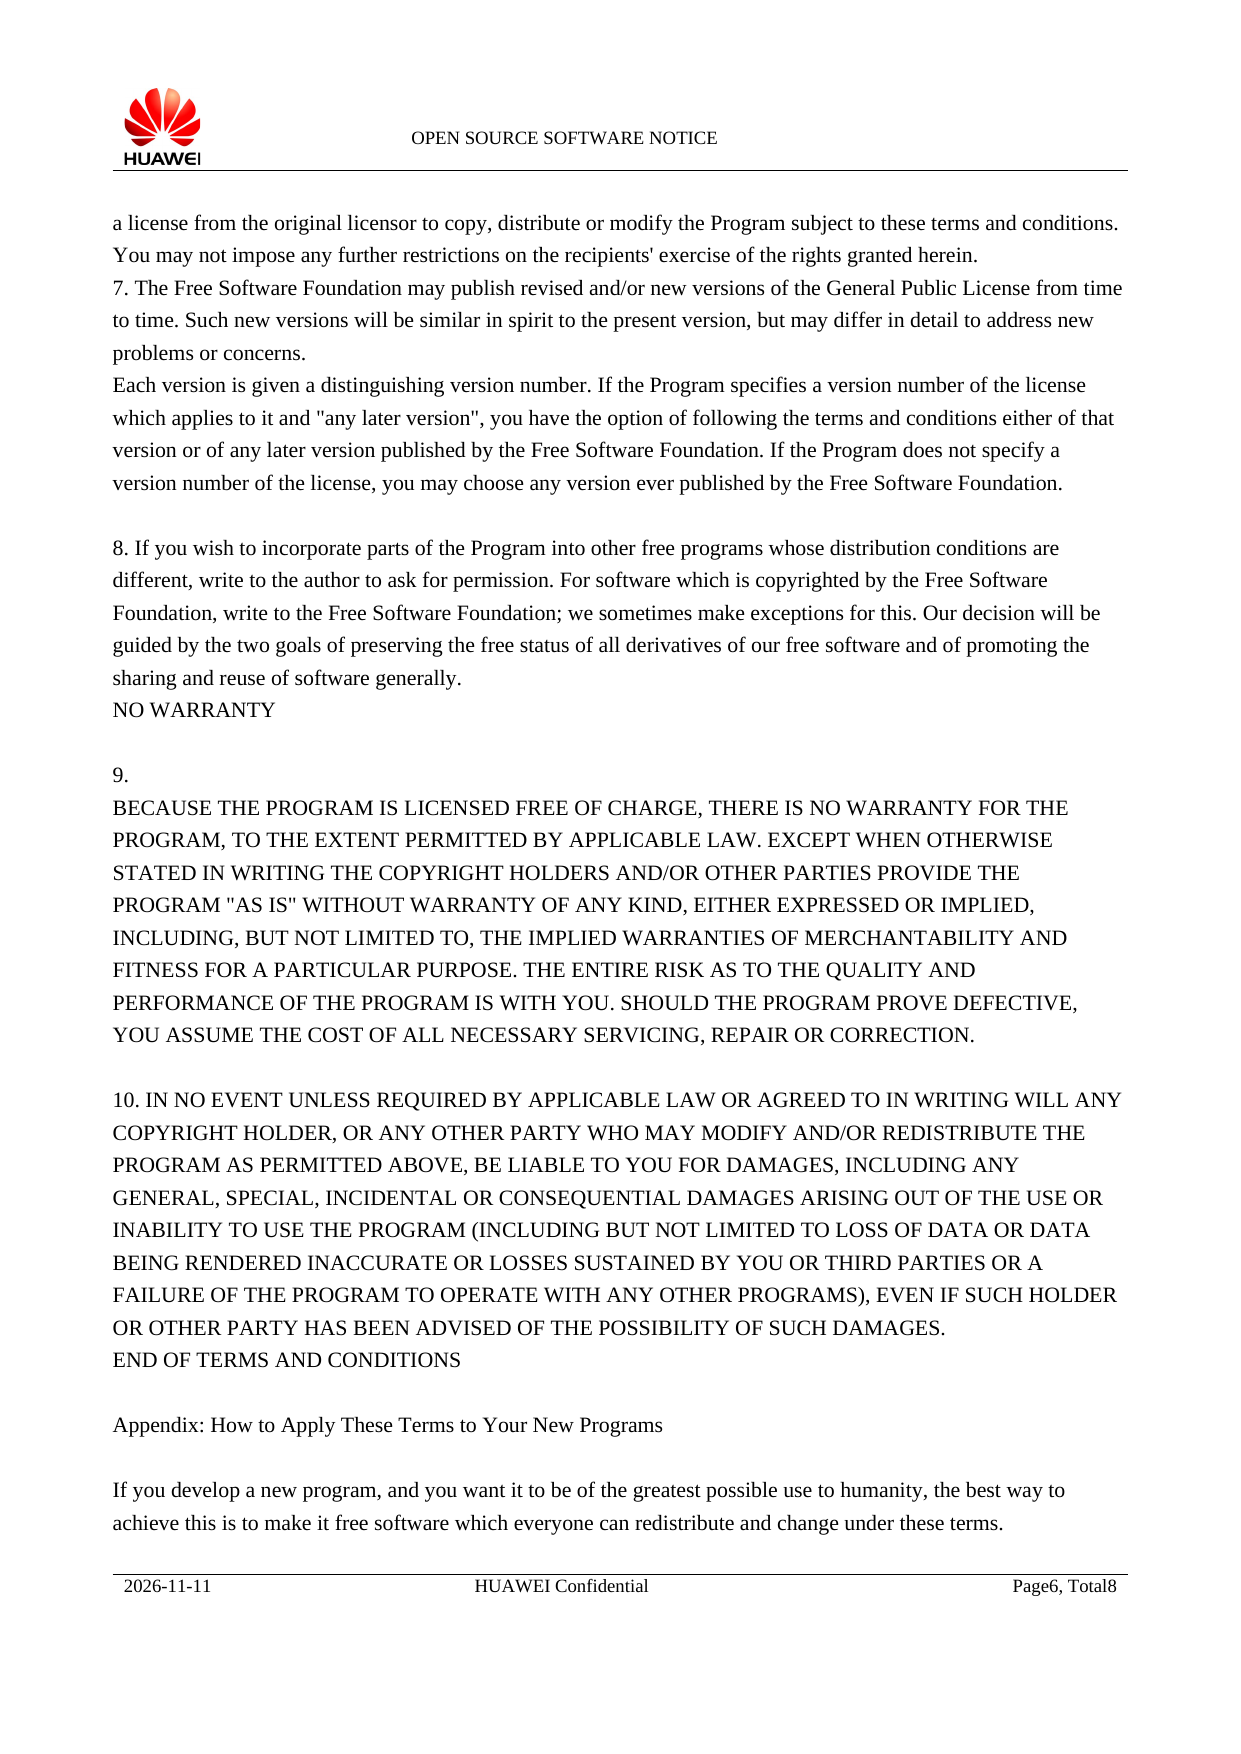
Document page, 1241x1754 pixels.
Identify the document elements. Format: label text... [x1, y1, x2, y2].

picture [124, 88, 201, 165]
